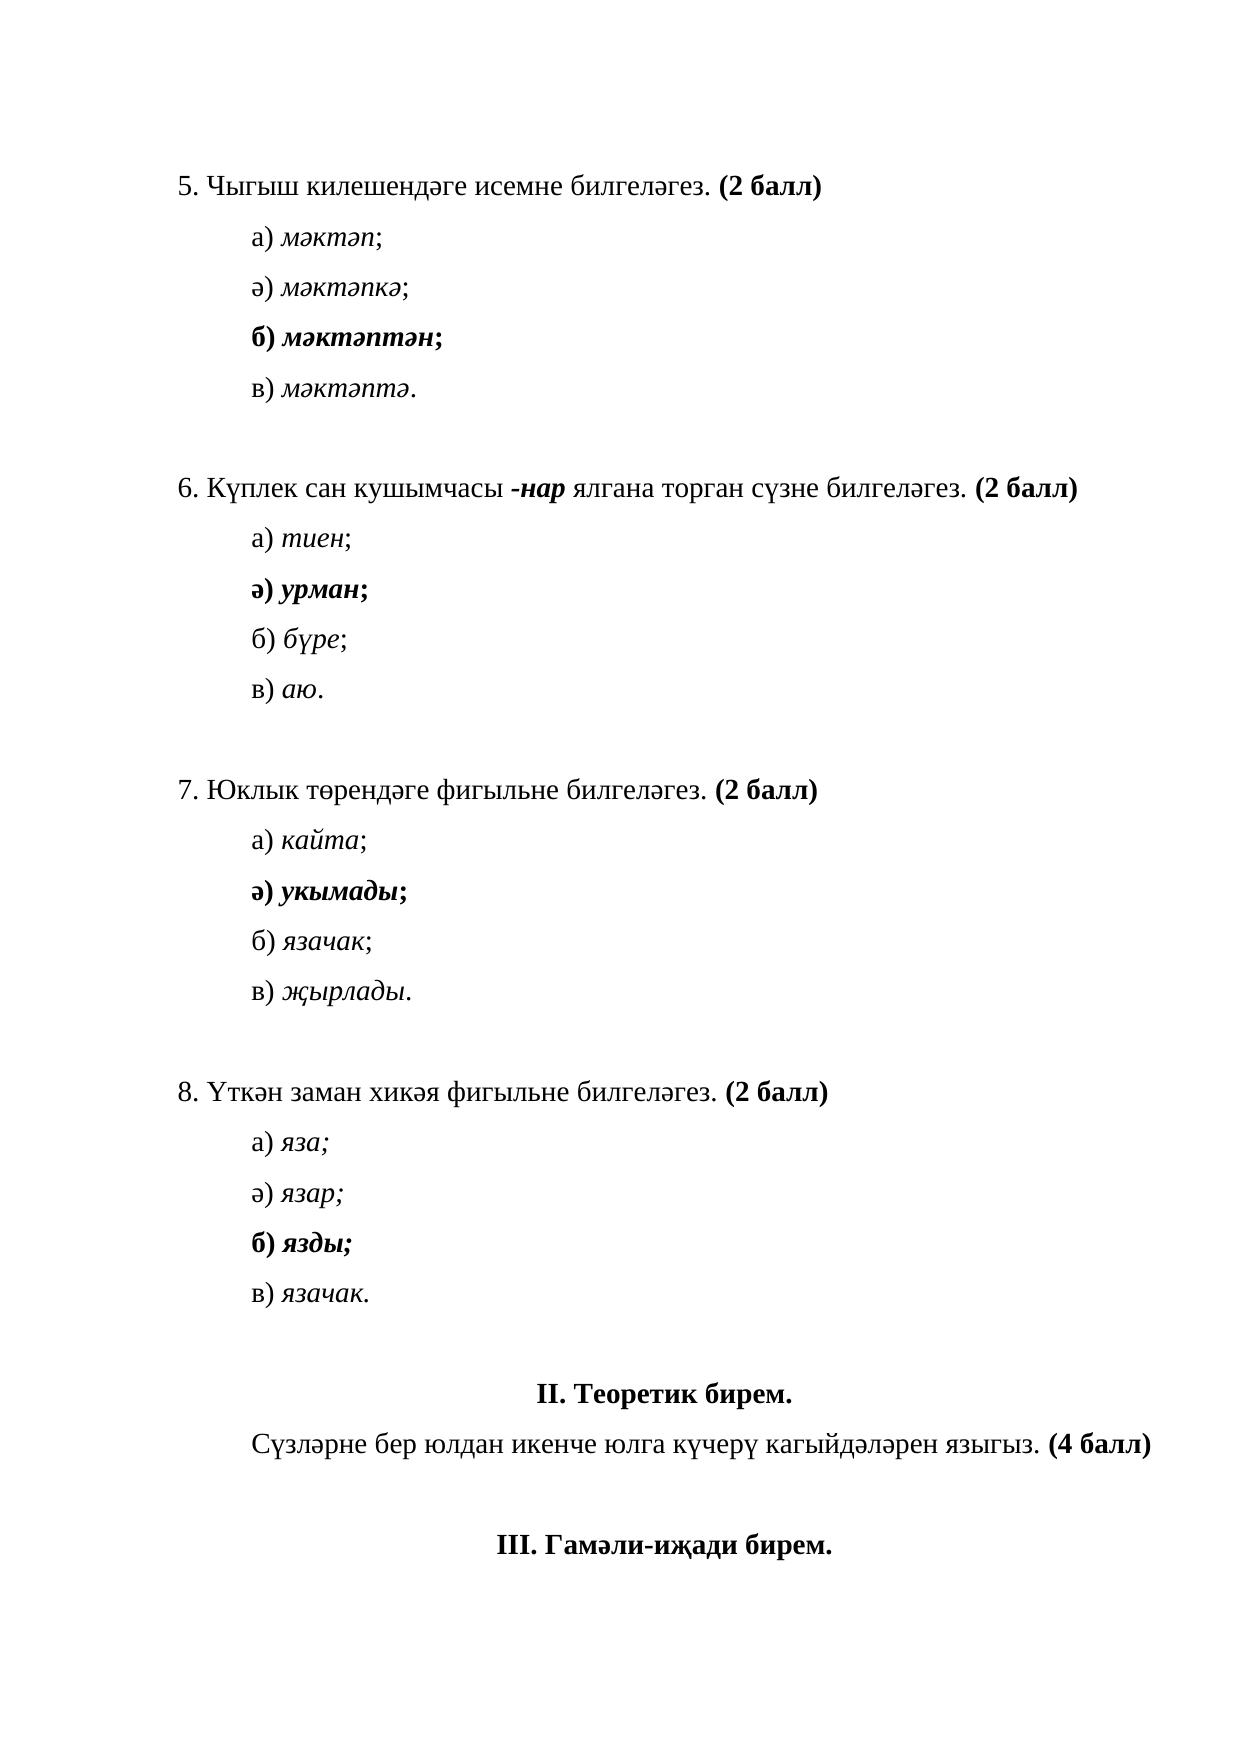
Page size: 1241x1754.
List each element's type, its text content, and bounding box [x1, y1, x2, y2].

text б) мәктәптән; [177, 319, 1152, 353]
text в) мәктәптә. [177, 370, 1152, 403]
text 5. Чыгыш килешендәге исемне билгеләгез. (2 балл) [177, 168, 1152, 202]
text в) язачак. [177, 1275, 1152, 1309]
text 6. Күплек сан кушымчасы -нар ялгана торган сүзне билгеләгез. (2 балл) [177, 470, 1152, 504]
text II. Теоретик бирем. [177, 1376, 1152, 1409]
text в) аю. [177, 672, 1152, 705]
text б) бүре; [177, 621, 1152, 655]
text 8. Үткән заман хикәя фигыльне билгеләгез. (2 балл) [177, 1074, 1152, 1108]
text ә) укымады; [177, 873, 1152, 906]
text III. Гамәли-иҗади бирем. [177, 1527, 1152, 1560]
text а) кайта; [177, 822, 1152, 856]
text б) язачак; [177, 923, 1152, 957]
text а) яза; [177, 1124, 1152, 1158]
text ә) язар; [177, 1175, 1152, 1208]
text ә) мәктәпкә; [177, 269, 1152, 303]
text а) мәктәп; [177, 219, 1152, 252]
text а) тиен; [177, 521, 1152, 554]
text в) җырлады. [177, 973, 1152, 1007]
text ә) урман; [177, 571, 1152, 604]
text Сүзләрне бер юлдан икенче юлга күчерү кагыйдәләрен языгыз. (4 балл) [177, 1426, 1152, 1460]
text 7. Юклык төрендәге фигыльне билгеләгез. (2 балл) [177, 772, 1152, 806]
text б) язды; [177, 1225, 1152, 1258]
